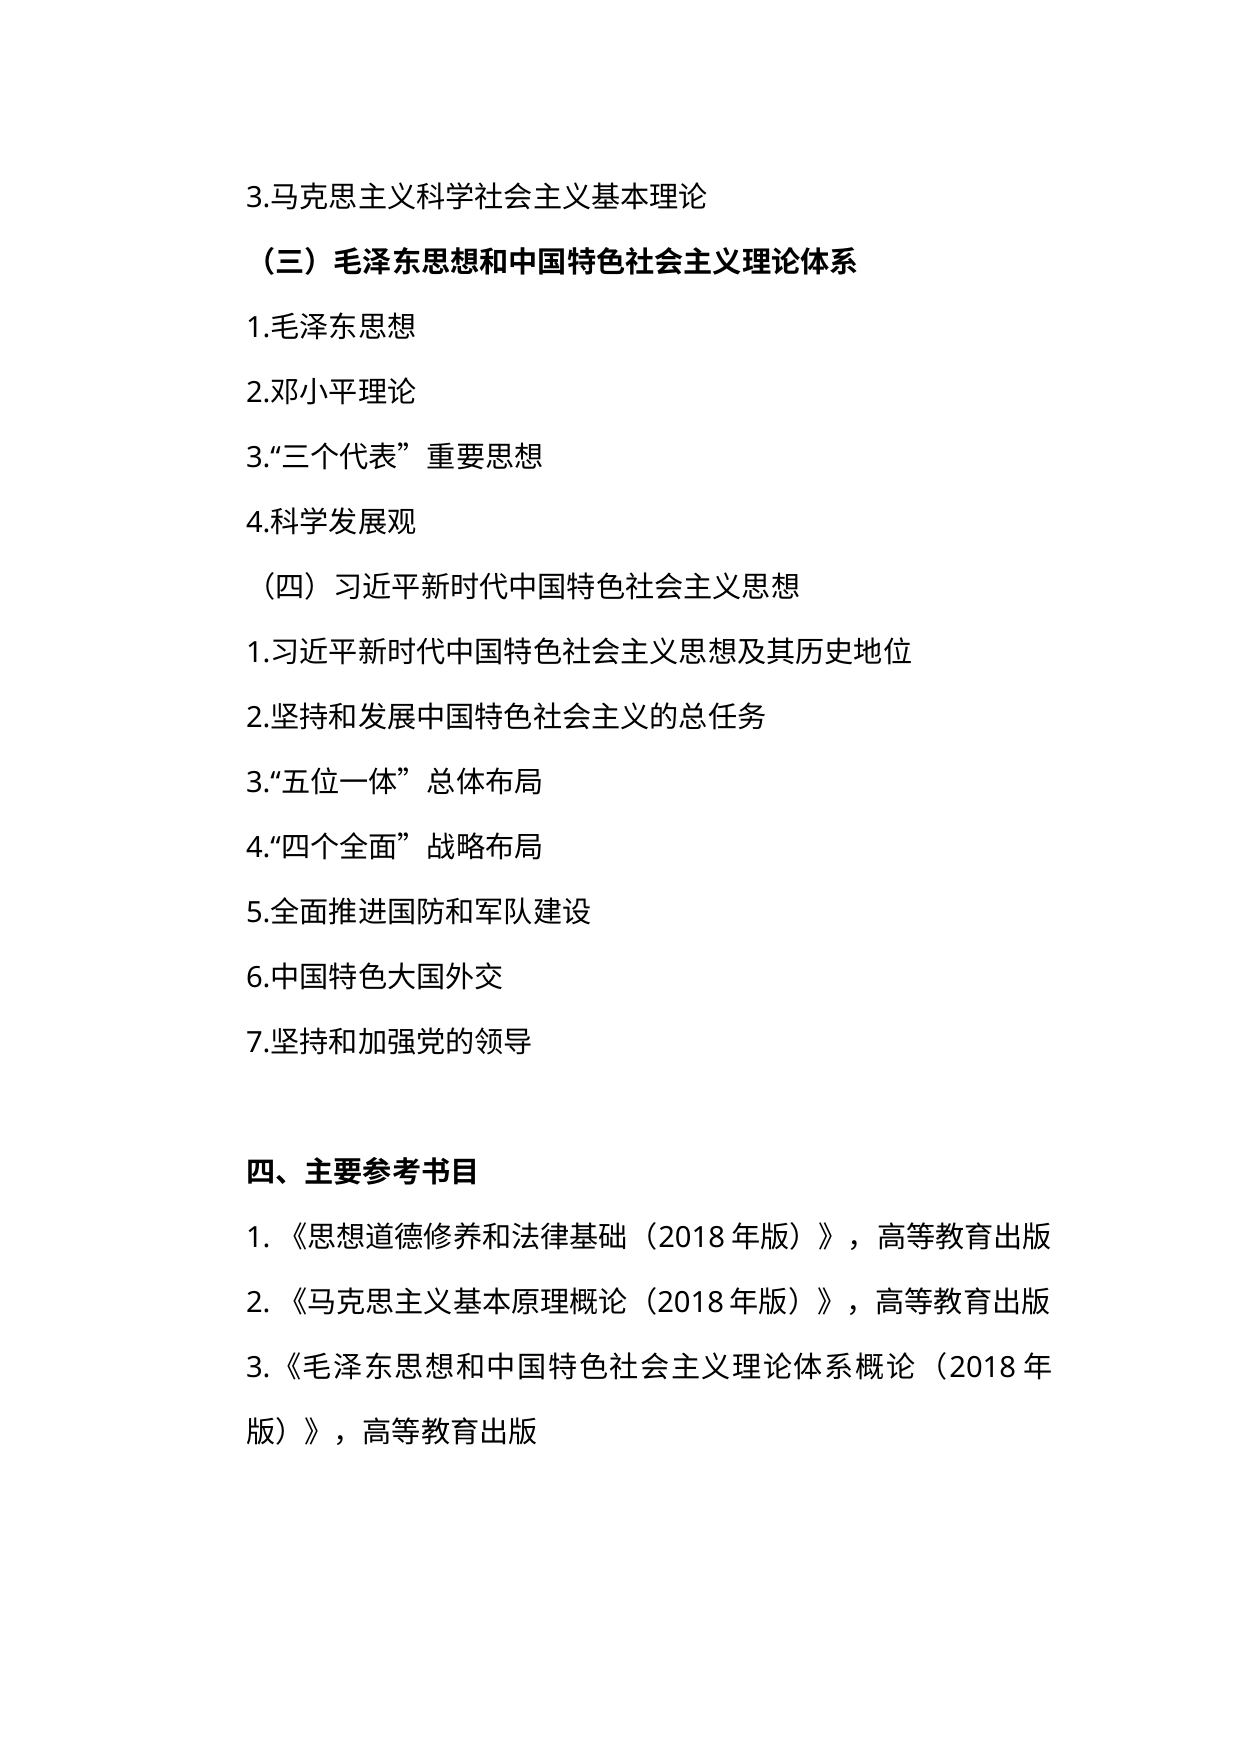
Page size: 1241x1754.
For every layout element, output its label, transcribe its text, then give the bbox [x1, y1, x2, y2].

text 3.“三个代表”重要思想 [187, 422, 1053, 487]
text 3.《毛泽东思想和中国特色社会主义理论体系概论（2018年版）》，高等教育出版 [246, 1332, 1053, 1462]
text （三）毛泽东思想和中国特色社会主义理论体系 [187, 227, 1053, 292]
text 2.坚持和发展中国特色社会主义的总任务 [187, 682, 1053, 747]
text 四、主要参考书目 [187, 1137, 1053, 1202]
text 1.习近平新时代中国特色社会主义思想及其历史地位 [187, 617, 1053, 682]
text 3.“五位一体”总体布局 [187, 747, 1053, 812]
text （四）习近平新时代中国特色社会主义思想 [187, 552, 1053, 617]
text 1.毛泽东思想 [187, 292, 1053, 357]
text 6.中国特色大国外交 [187, 942, 1053, 1007]
text 4.“四个全面”战略布局 [187, 812, 1053, 877]
text 7.坚持和加强党的领导 [187, 1007, 1053, 1072]
text 2.邓小平理论 [187, 357, 1053, 422]
text 5.全面推进国防和军队建设 [187, 877, 1053, 942]
text 3.马克思主义科学社会主义基本理论 [187, 162, 1053, 227]
text 4.科学发展观 [187, 487, 1053, 552]
text 1. 《思想道德修养和法律基础（2018年版）》，高等教育出版 2. 《马克思主义基本原理概论（2018年版）》，高等教育出版 [246, 1202, 1053, 1332]
